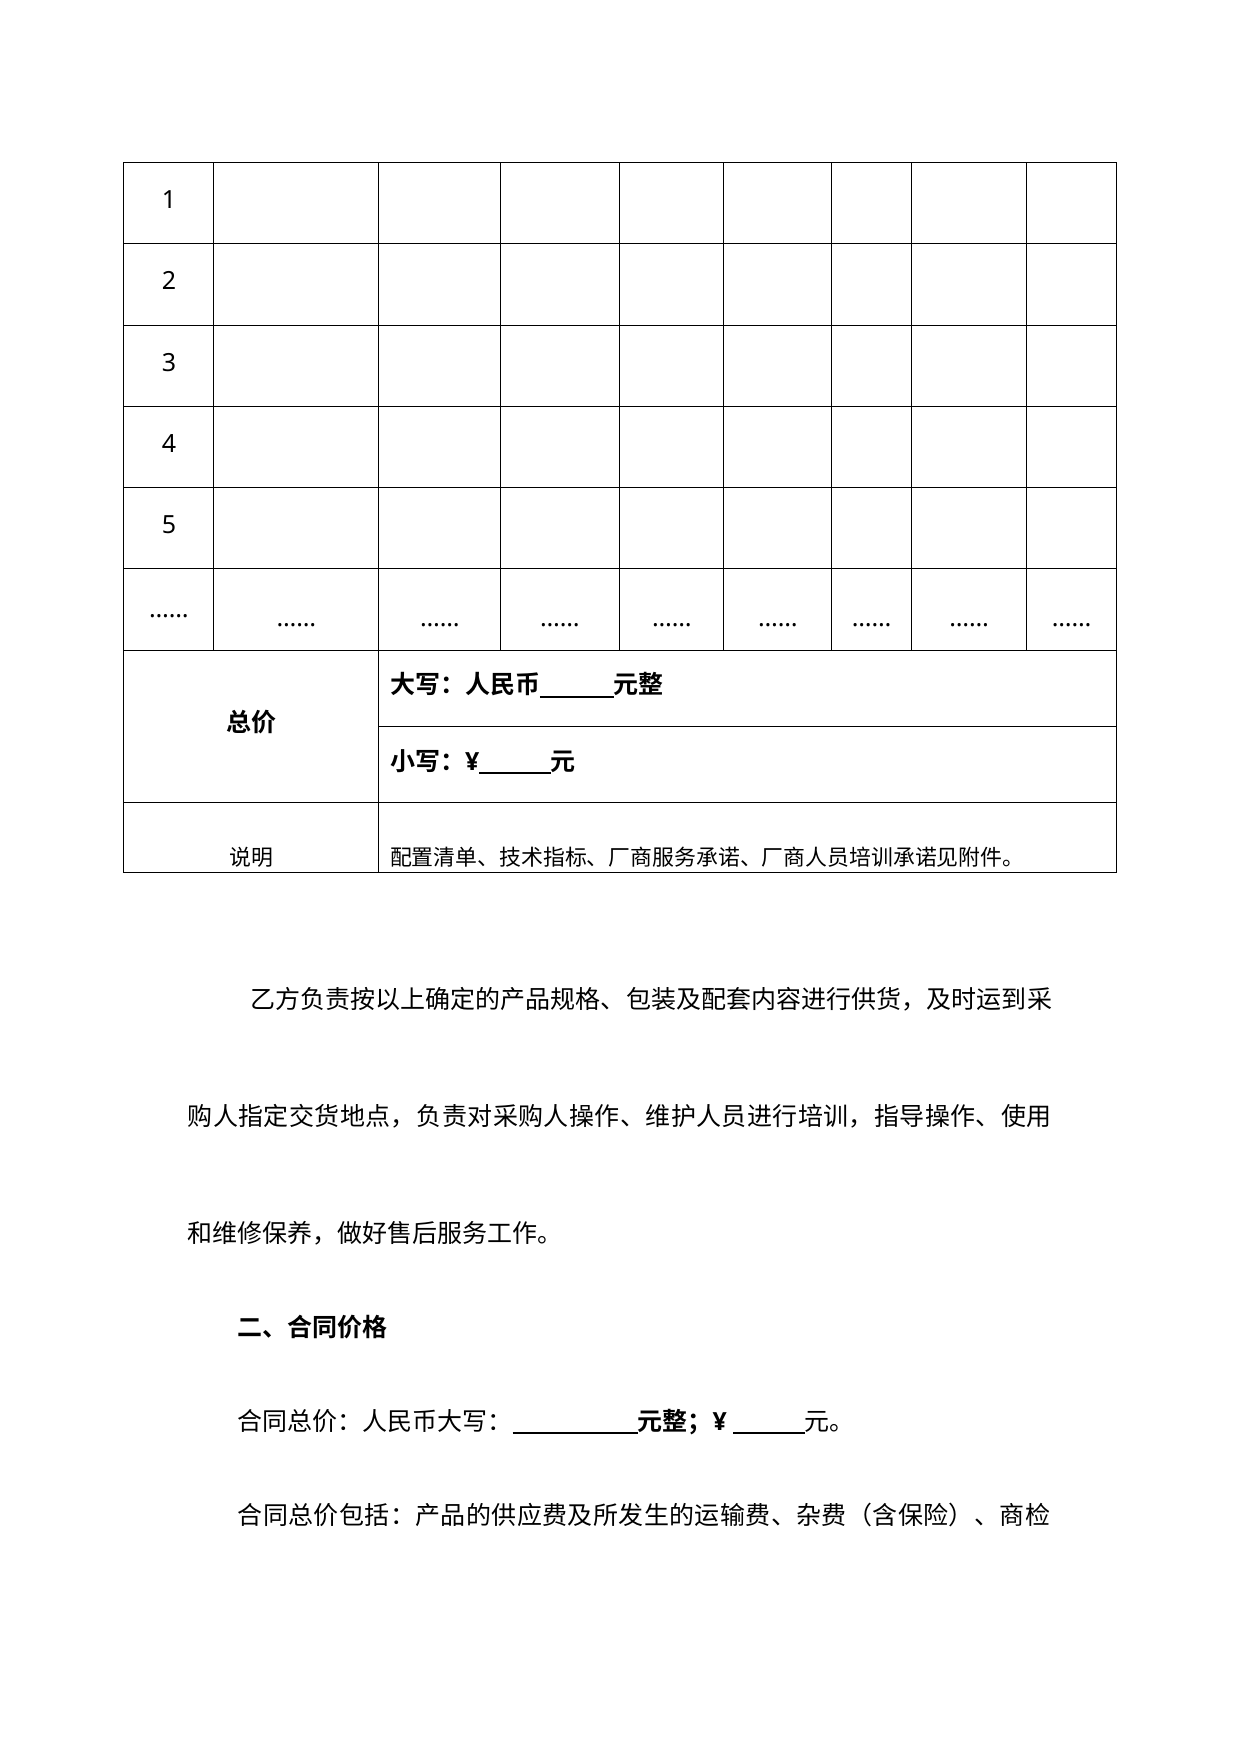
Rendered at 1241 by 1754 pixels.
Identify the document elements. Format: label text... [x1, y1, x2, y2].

table_cell …… [124, 569, 213, 649]
table_cell [379, 244, 500, 324]
table_cell [214, 244, 378, 324]
table_cell [1027, 407, 1116, 487]
table_cell [214, 407, 378, 487]
table_cell [379, 163, 500, 243]
table_cell [379, 326, 500, 406]
table_cell [620, 163, 723, 243]
table_cell 说明 [124, 803, 378, 872]
table_cell …… [724, 569, 831, 649]
table_cell [912, 244, 1026, 324]
table_cell [501, 407, 619, 487]
table_cell [620, 488, 723, 568]
table_cell [214, 326, 378, 406]
table_cell [724, 163, 831, 243]
text 合同总价：人民币大写： 元整；¥ 元。 [187, 1387, 1053, 1452]
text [187, 1481, 1053, 1546]
table_cell 大写：人民币 元整 [379, 651, 1116, 726]
table_cell [1027, 163, 1116, 243]
table_cell …… [832, 569, 911, 649]
table_cell [214, 488, 378, 568]
table_cell [620, 407, 723, 487]
table_cell [724, 244, 831, 324]
table_cell [832, 488, 911, 568]
table_cell [832, 163, 911, 243]
table_cell 2 [124, 244, 213, 324]
table_cell 3 [124, 326, 213, 406]
table_cell 4 [124, 407, 213, 487]
table_cell [214, 163, 378, 243]
table_cell [724, 488, 831, 568]
table_cell …… [379, 569, 500, 649]
table_cell [501, 244, 619, 324]
table_cell [724, 407, 831, 487]
table_cell …… [1027, 569, 1116, 649]
table_cell [1027, 244, 1116, 324]
table_cell [501, 163, 619, 243]
table_cell [832, 244, 911, 324]
text 乙方负责按以上确定的产品规格、包装及配套内容进行供货，及时运到采购人指定交货地点，负责对采购人操作、维护人员进行培训，指导操作、使用和维修保养，做好售后服务工作。 [187, 965, 1053, 1264]
table_cell [832, 326, 911, 406]
table_cell 总价 [124, 651, 378, 802]
table_cell [912, 326, 1026, 406]
table_cell [501, 326, 619, 406]
table_cell [620, 326, 723, 406]
table_cell [501, 488, 619, 568]
table_cell …… [214, 569, 378, 649]
table_cell …… [912, 569, 1026, 649]
table_cell [912, 488, 1026, 568]
table_cell [832, 407, 911, 487]
table_cell 5 [124, 488, 213, 568]
table_cell [1027, 488, 1116, 568]
table_cell [912, 163, 1026, 243]
table_cell 配置清单、技术指标、厂商服务承诺、厂商人员培训承诺见附件。 [379, 803, 1116, 872]
table_cell …… [620, 569, 723, 649]
table_cell [379, 407, 500, 487]
table_cell [1027, 326, 1116, 406]
table_cell [912, 407, 1026, 487]
table_cell …… [501, 569, 619, 649]
table_cell [620, 244, 723, 324]
table_cell 1 [124, 163, 213, 243]
table_cell 小写：¥ 元 [379, 727, 1116, 802]
table_cell [379, 488, 500, 568]
table_cell [724, 326, 831, 406]
text 二、合同价格 [187, 1293, 1053, 1358]
